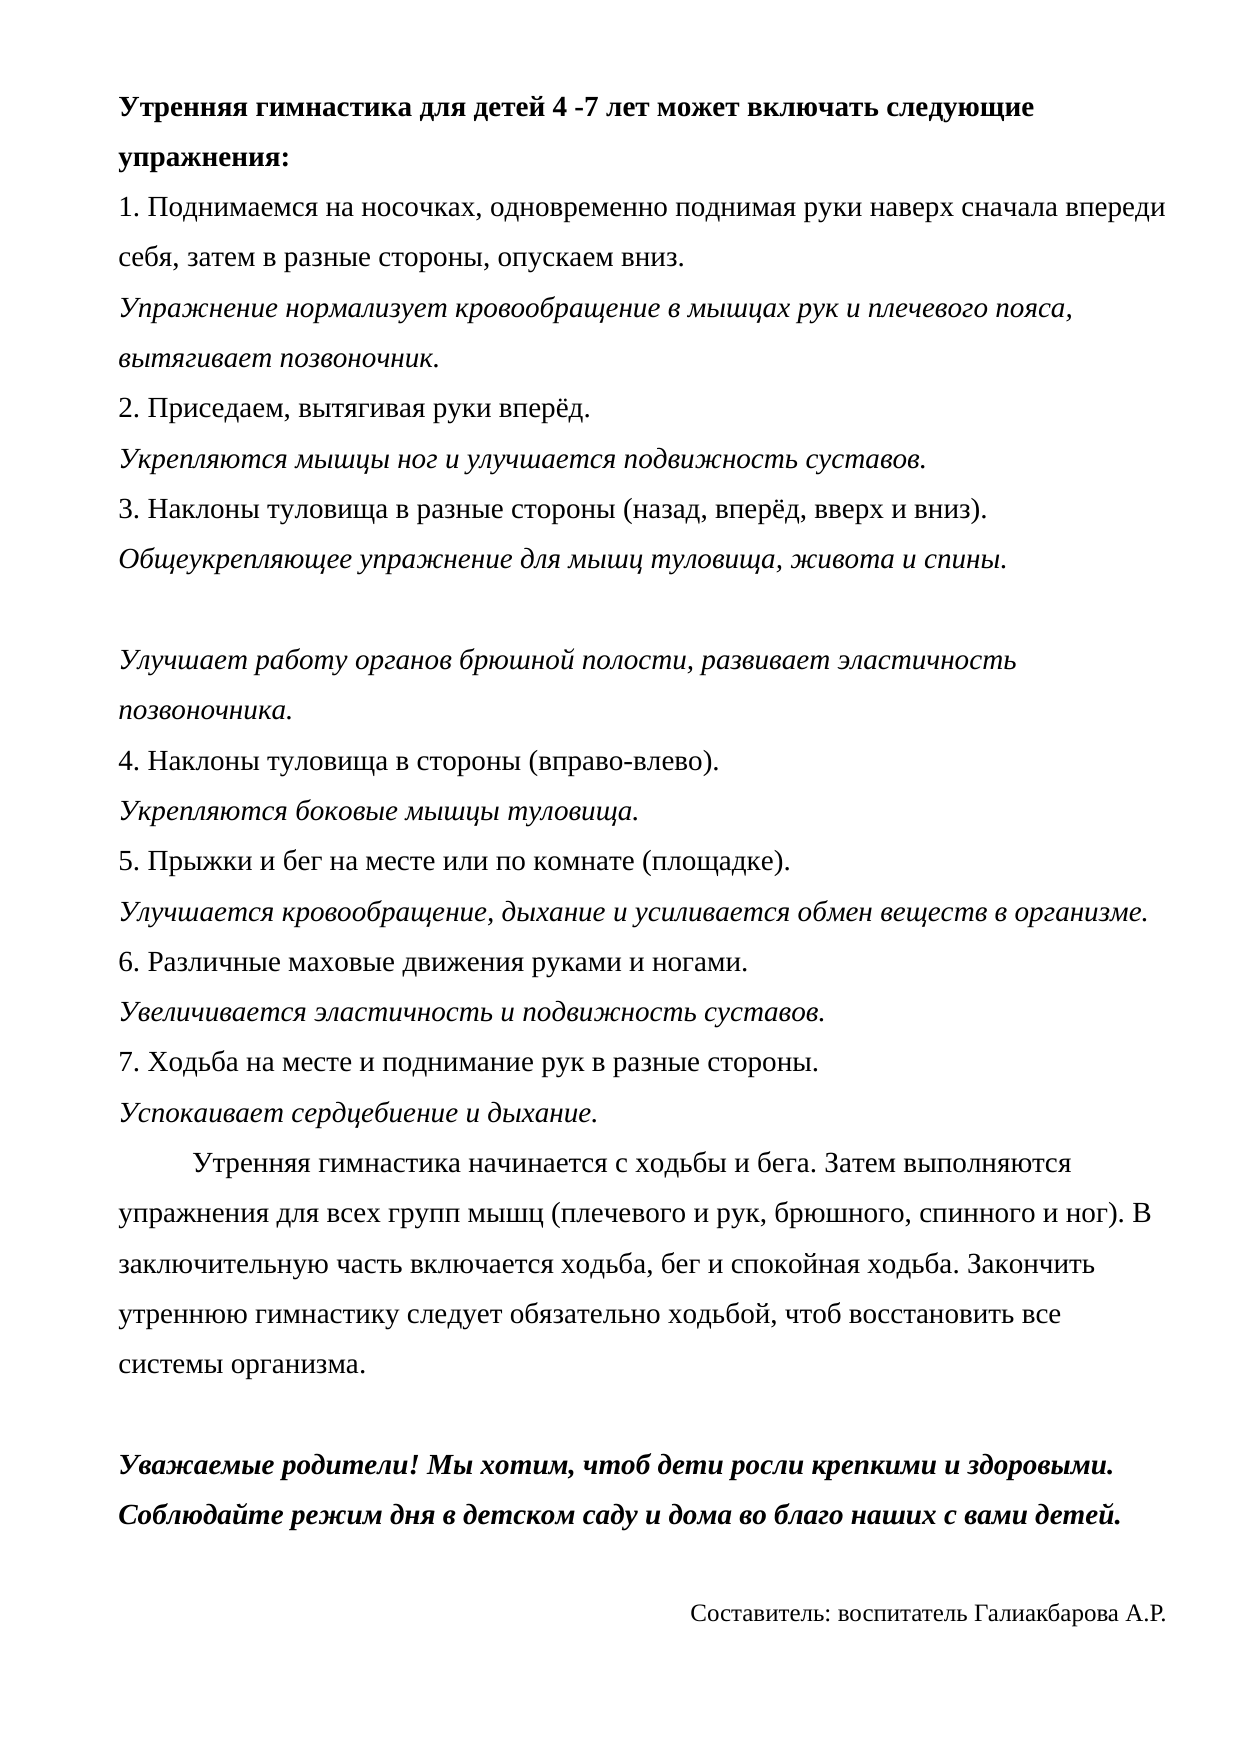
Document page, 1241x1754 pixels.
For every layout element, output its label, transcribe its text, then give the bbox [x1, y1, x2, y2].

text Составитель: воспитатель Галиакбарова А.Р. [118, 1598, 1167, 1627]
text 6. Различные маховые движения руками и ногами. [118, 944, 1167, 977]
text Укрепляются мышцы ног и улучшается подвижность суставов. [118, 441, 1167, 474]
text Уважаемые родители! Мы хотим, чтоб дети росли крепкими и здоровыми. Соблюдайте режим дня в детском саду и дома во благо наших с вами детей. [118, 1447, 1167, 1531]
text Увеличивается эластичность и подвижность суставов. [118, 994, 1167, 1028]
text Успокаивает сердцебиение и дыхание. [118, 1095, 1167, 1128]
text 2. Приседаем, вытягивая руки вперёд. [118, 391, 1167, 424]
text Улучшает работу органов брюшной полости, развивает эластичность позвоночника. [118, 642, 1167, 726]
text Укрепляются боковые мышцы туловища. [118, 793, 1167, 827]
text Общеукрепляющее упражнение для мышц туловища, живота и спины. [118, 541, 1167, 575]
text 1. Поднимаемся на носочках, одновременно поднимая руки наверх сначала впереди себя, затем в разные стороны, опускаем вниз. [118, 189, 1167, 273]
text Утренняя гимнастика начинается с ходьбы и бега. Затем выполняются упражнения для всех групп мышц (плечевого и рук, брюшного, спинного и ног). В заключительную часть включается ходьба, бег и спокойная ходьба. Закончить утреннюю гимнастику следует обязательно ходьбой, чтоб восстановить все системы организма. [118, 1145, 1167, 1380]
text 3. Наклоны туловища в разные стороны (назад, вперёд, вверх и вниз). [118, 491, 1167, 525]
text 4. Наклоны туловища в стороны (вправо-влево). [118, 743, 1167, 776]
text Упражнение нормализует кровообращение в мышцах рук и плечевого пояса, вытягивает позвоночник. [118, 290, 1167, 374]
text Улучшается кровообращение, дыхание и усиливается обмен веществ в организме. [118, 894, 1167, 927]
text Утренняя гимнастика для детей 4 -7 лет может включать следующие упражнения: [118, 89, 1167, 172]
text 7. Ходьба на месте и поднимание рук в разные стороны. [118, 1044, 1167, 1078]
text 5. Прыжки и бег на месте или по комнате (площадке). [118, 843, 1167, 877]
